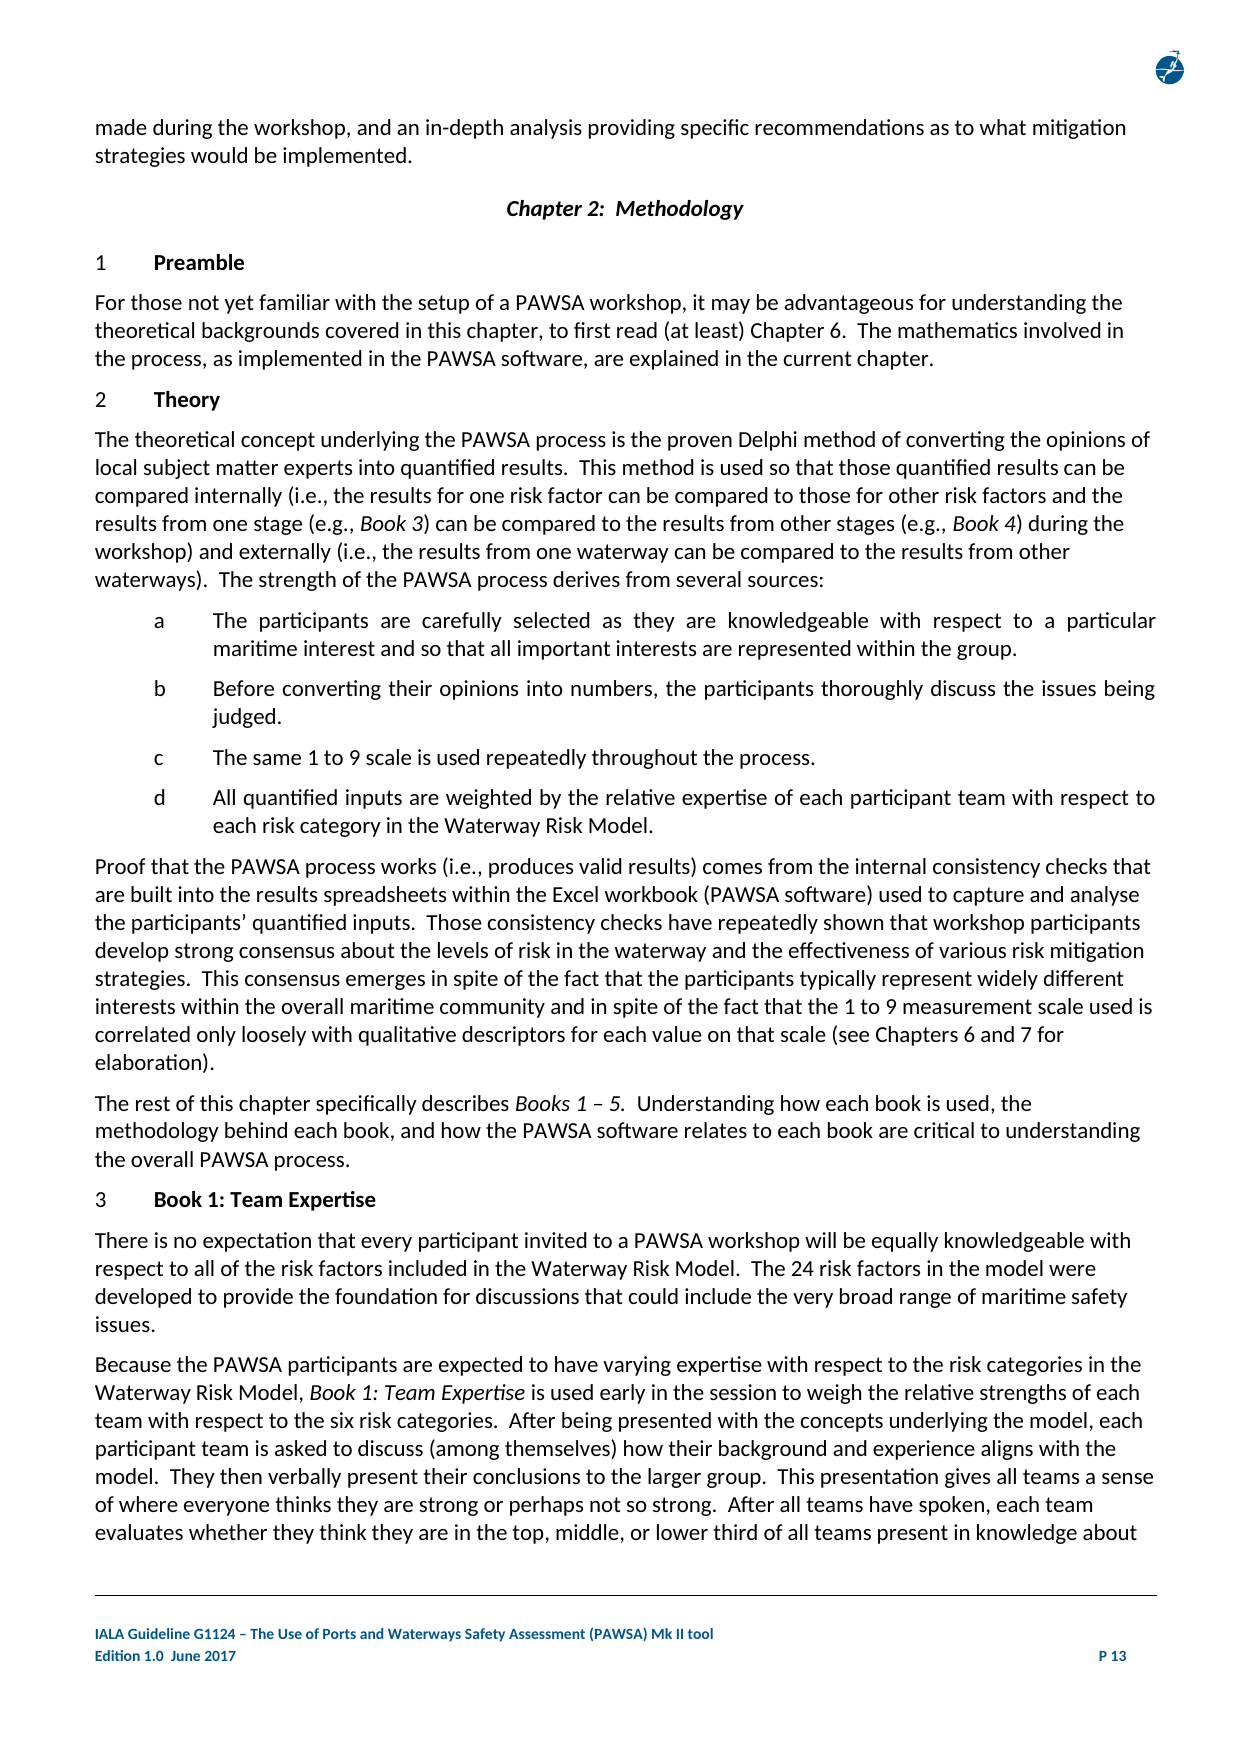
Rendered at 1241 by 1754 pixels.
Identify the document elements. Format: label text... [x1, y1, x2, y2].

text Proof that the PAWSA process works (i.e., produces valid results) comes from the internal consistency checks that are built into the results spreadsheets within the Excel workbook (PAWSA software) used to capture and analyse the participants’ quantified inputs. Those consistency checks have repeatedly shown that workshop participants develop strong consensus about the levels of risk in the waterway and the effectiveness of various risk mitigation strategies. This consensus emerges in spite of the fact that the participants typically represent widely different interests within the overall maritime community and in spite of the fact that the 1 to 9 measurement scale used is correlated only loosely with qualitative descriptors for each value on that scale (see Chapters 6 and 7 for elaboration). [94, 852, 1157, 1076]
text There is no expectation that every participant invited to a PAWSA workshop will be equally knowledgeable with respect to all of the risk factors included in the Waterway Risk Model. The 24 risk factors in the model were developed to provide the foundation for discussions that could include the very broad range of maritime safety issues. [94, 1226, 1157, 1338]
text The rest of this chapter specifically describes Books 1 – 5. Understanding how each book is used, the methodology behind each book, and how the PAWSA software relates to each book are critical to understanding the overall PAWSA process. [94, 1089, 1157, 1173]
picture [1124, 0, 1241, 119]
list The same 1 to 9 scale is used repeatedly throughout the process. [153, 743, 1157, 771]
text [94, 113, 1157, 169]
text The theoretical concept underlying the PAWSA process is the proven Delphi method of converting the opinions of local subject matter experts into quantified results. This method is used so that those quantified results can be compared internally (i.e., the results for one risk factor can be compared to those for other risk factors and the results from one stage (e.g., Book 3) can be compared to the results from other stages (e.g., Book 4) during the workshop) and externally (i.e., the results from one waterway can be compared to the results from other waterways). The strength of the PAWSA process derives from several sources: [94, 425, 1157, 593]
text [94, 1350, 1157, 1546]
list The participants are carefully selected as they are knowledgeable with respect to a particular maritime interest and so that all important interests are represented within the group. [153, 606, 1157, 662]
list Book 1: Team Expertise [94, 1185, 1157, 1213]
list Preamble [94, 248, 1157, 276]
title Chapter 2: Methodology [94, 194, 1157, 223]
text For those not yet familiar with the setup of a PAWSA workshop, it may be advantageous for understanding the theoretical backgrounds covered in this chapter, to first read (at least) Chapter 6. The mathematics involved in the process, as implemented in the PAWSA software, are explained in the current chapter. [94, 288, 1157, 372]
list Theory [94, 385, 1157, 413]
list All quantified inputs are weighted by the relative expertise of each participant team with respect to each risk category in the Waterway Risk Model. [153, 783, 1157, 839]
list Before converting their opinions into numbers, the participants thoroughly discuss the issues being judged. [153, 674, 1157, 730]
